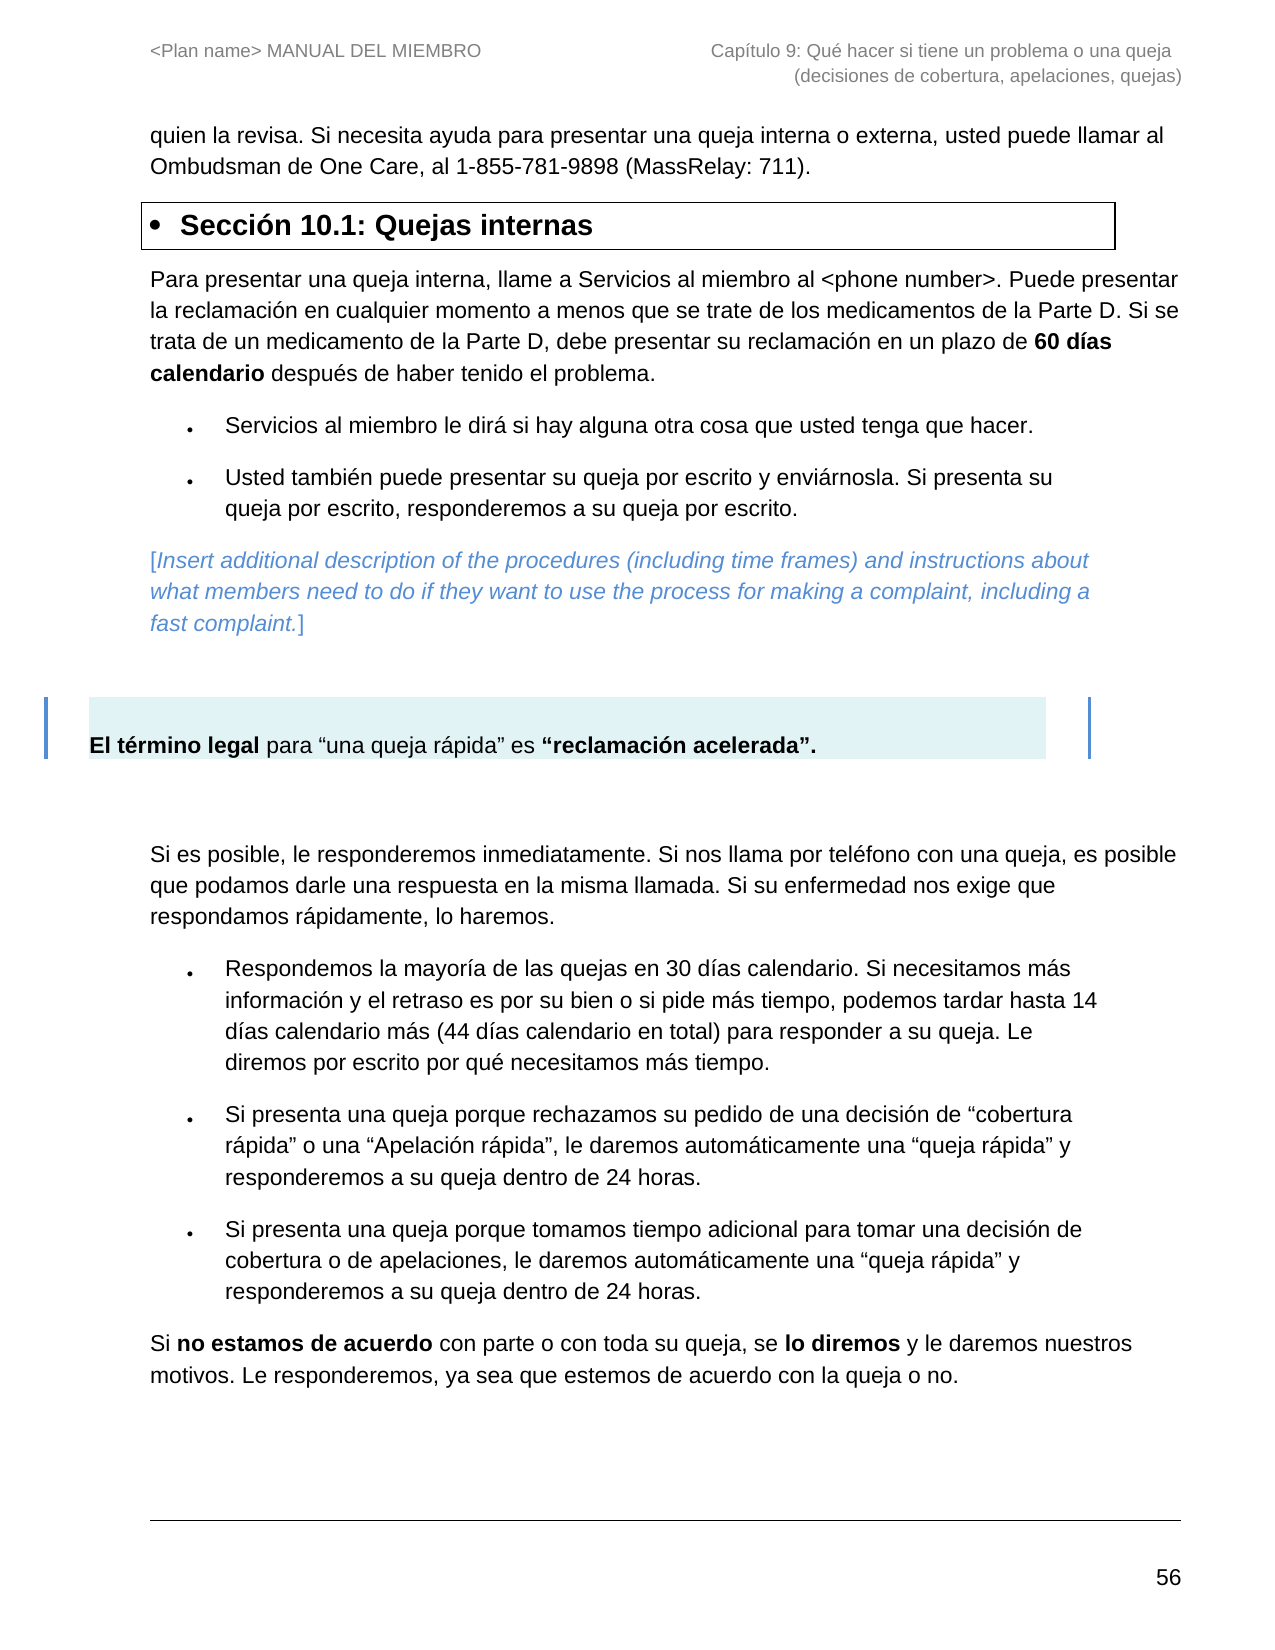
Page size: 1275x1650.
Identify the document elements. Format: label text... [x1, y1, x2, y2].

text Si es posible, le responderemos inmediatamente. Si nos llama por teléfono con una queja, es posible que podamos darle una respuesta en la misma llamada. Si su enfermedad nos exige que respondamos rápidamente, lo haremos. [150, 658, 1181, 931]
text [Insert additional description of the procedures (including time frames) and instructions about what members need to do if they want to use the process for making a complaint, including a fast complaint.] [150, 543, 1106, 637]
list Servicios al miembro le dirá si hay alguna otra cosa que usted tenga que hacer. [187, 408, 1106, 439]
list Si presenta una queja porque tomamos tiempo adicional para tomar una decisión de cobertura o de apelaciones, le daremos automáticamente una “queja rápida” y responderemos a su queja dentro de 24 horas. [187, 1212, 1106, 1306]
list Si presenta una queja porque rechazamos su pedido de una decisión de “cobertura rápida” o una “Apelación rápida”, le daremos automáticamente una “queja rápida” y responderemos a su queja dentro de 24 horas. [187, 1098, 1106, 1191]
subtitle Sección 10.1: Quejas internas [142, 203, 1114, 249]
list Respondemos la mayoría de las quejas en 30 días calendario. Si necesitamos más información y el retraso es por su bien o si pide más tiempo, podemos tardar hasta 14 días calendario más (44 días calendario en total) para responder a su queja. Le diremos por escrito por qué necesitamos más tiempo. [187, 952, 1106, 1077]
list Si no estamos de acuerdo con parte o con toda su queja, se lo diremos y le daremos nuestros motivos. Le responderemos, ya sea que estemos de acuerdo con la queja o no. [150, 1327, 1181, 1389]
list Usted también puede presentar su queja por escrito y enviárnosla. Si presenta su queja por escrito, responderemos a su queja por escrito. [187, 460, 1106, 523]
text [150, 118, 1181, 181]
text Para presentar una queja interna, llame a Servicios al miembro al <phone number>. Puede presentar la reclamación en cualquier momento a menos que se trate de los medicamentos de la Parte D. Si se trata de un medicamento de la Parte D, debe presentar su reclamación en un plazo de 60 días calendario después de haber tenido el problema. [150, 262, 1181, 387]
